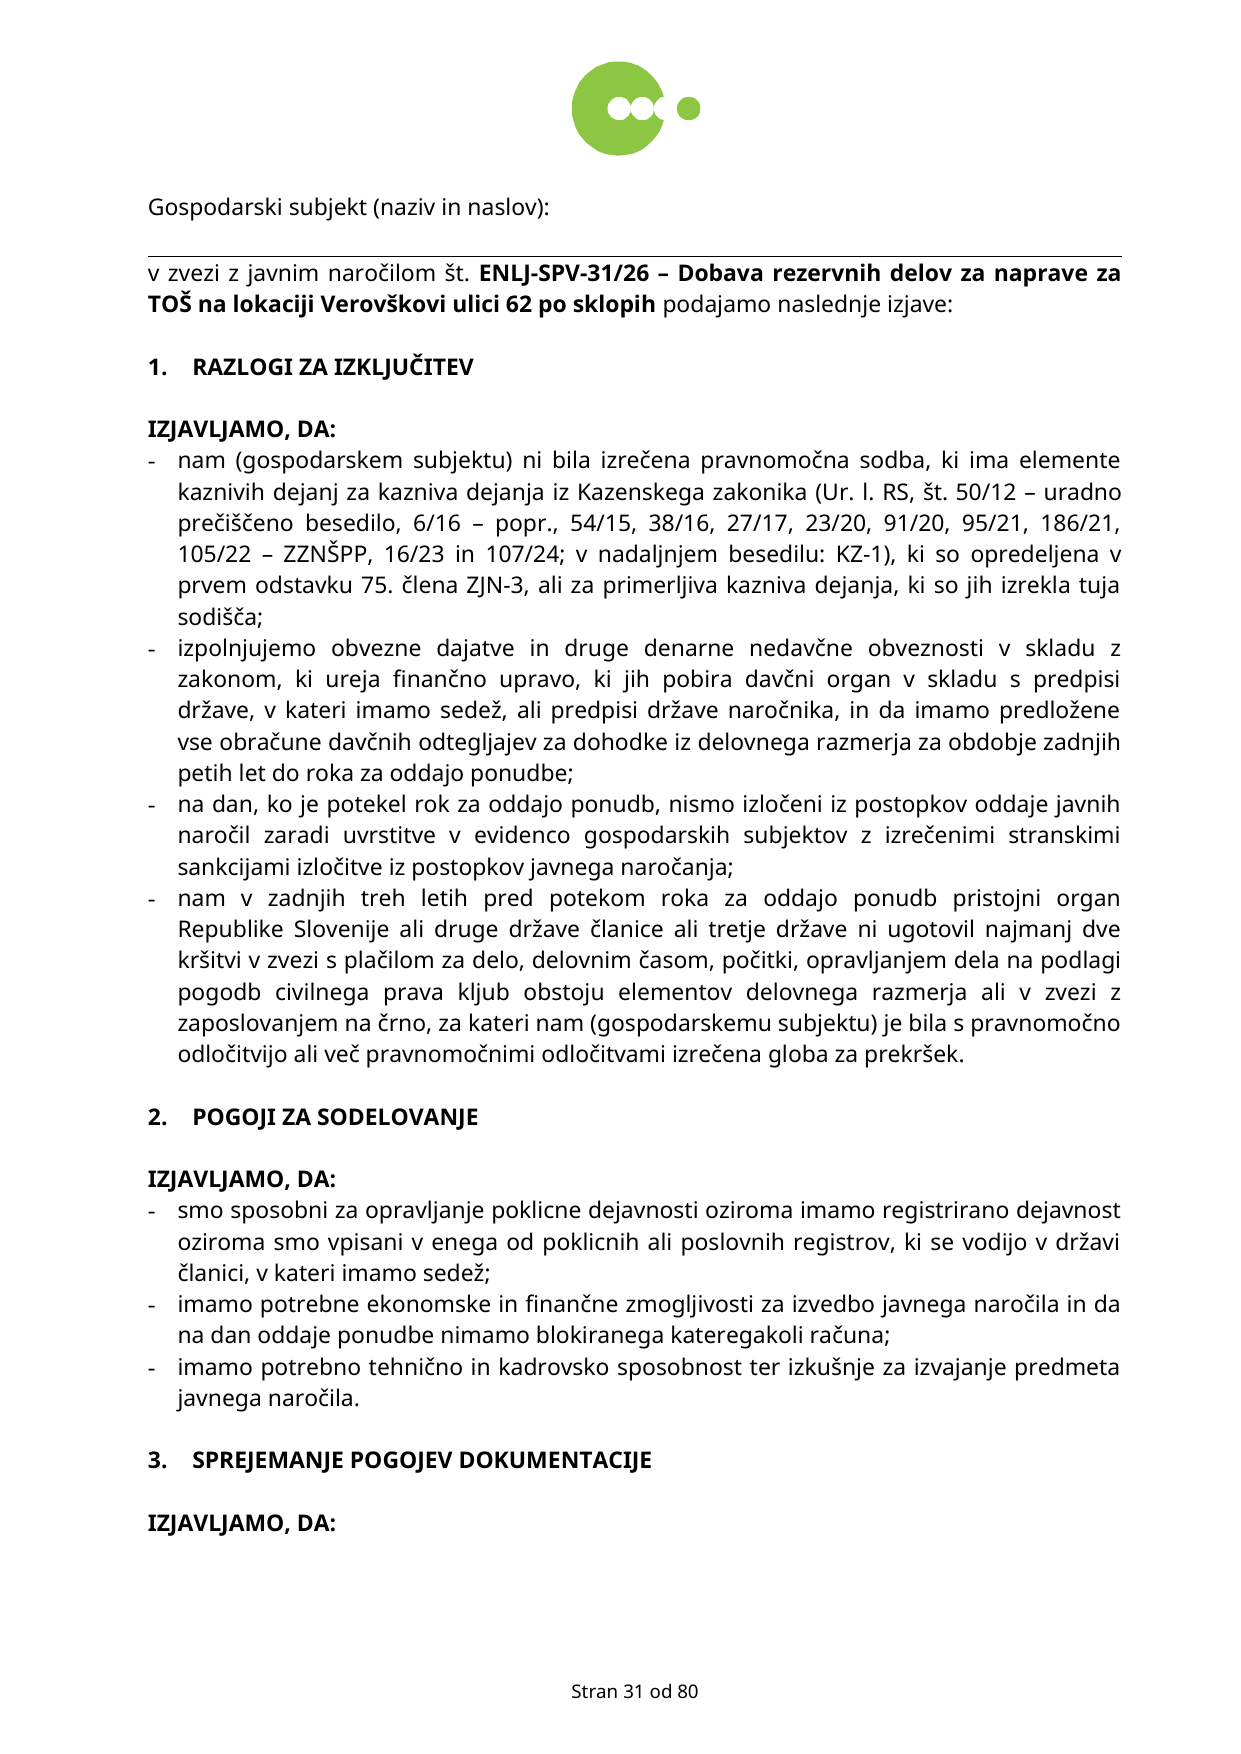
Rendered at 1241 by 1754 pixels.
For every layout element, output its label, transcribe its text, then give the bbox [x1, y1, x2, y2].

list smo sposobni za opravljanje poklicne dejavnosti oziroma imamo registrirano dejavnost oziroma smo vpisani v enega od poklicnih ali poslovnih registrov, ki se vodijo v državi članici, v kateri imamo sedež; [148, 1194, 1122, 1288]
text v zvezi z javnim naročilom št. ENLJ-SPV-31/26 – Dobava rezervnih delov za naprave za TOŠ na lokaciji Verovškovi ulici 62 po sklopih podajamo naslednje izjave: [148, 257, 1122, 319]
text IZJAVLJAMO, DA: [148, 413, 1122, 444]
list imamo potrebne ekonomske in finančne zmogljivosti za izvedbo javnega naročila in da na dan oddaje ponudbe nimamo blokiranega kateregakoli računa; [148, 1288, 1122, 1351]
list nam v zadnjih treh letih pred potekom roka za oddajo ponudb pristojni organ Republike Slovenije ali druge države članice ali tretje države ni ugotovil najmanj dve kršitvi v zvezi s plačilom za delo, delovnim časom, počitki, opravljanjem dela na podlagi pogodb civilnega prava kljub obstoju elementov delovnega razmerja ali v zvezi z zaposlovanjem na črno, za kateri nam (gospodarskemu subjektu) je bila s pravnomočno odločitvijo ali več pravnomočnimi odločitvami izrečena globa za prekršek. [148, 882, 1122, 1069]
list RAZLOGI ZA IZKLJUČITEV [148, 351, 1122, 382]
text Gospodarski subjekt (naziv in naslov): [148, 191, 1122, 222]
list imamo potrebno tehnično in kadrovsko sposobnost ter izkušnje za izvajanje predmeta javnega naročila. [148, 1351, 1122, 1413]
list na dan, ko je potekel rok za oddajo ponudb, nismo izločeni iz postopkov oddaje javnih naročil zaradi uvrstitve v evidenco gospodarskih subjektov z izrečenimi stranskimi sankcijami izločitve iz postopkov javnega naročanja; [148, 788, 1122, 882]
text IZJAVLJAMO, DA: [148, 1163, 1122, 1194]
list izpolnjujemo obvezne dajatve in druge denarne nedavčne obveznosti v skladu z zakonom, ki ureja finančno upravo, ki jih pobira davčni organ v skladu s predpisi države, v kateri imamo sedež, ali predpisi države naročnika, in da imamo predložene vse obračune davčnih odtegljajev za dohodke iz delovnega razmerja za obdobje zadnjih petih let do roka za oddajo ponudbe; [148, 632, 1122, 788]
text IZJAVLJAMO, DA: [148, 1507, 1122, 1538]
list nam (gospodarskem subjektu) ni bila izrečena pravnomočna sodba, ki ima elemente kaznivih dejanj za kazniva dejanja iz Kazenskega zakonika (Ur. l. RS, št. 50/12 – uradno prečiščeno besedilo, 6/16 – popr., 54/15, 38/16, 27/17, 23/20, 91/20, 95/21, 186/21, 105/22 – ZZNŠPP, 16/23 in 107/24; v nadaljnjem besedilu: KZ-1), ki so opredeljena v prvem odstavku 75. člena ZJN-3, ali za primerljiva kazniva dejanja, ki so jih izrekla tuja sodišča; [148, 444, 1122, 632]
list SPREJEMANJE POGOJEV DOKUMENTACIJE [148, 1444, 1122, 1476]
list POGOJI ZA SODELOVANJE [148, 1101, 1122, 1132]
